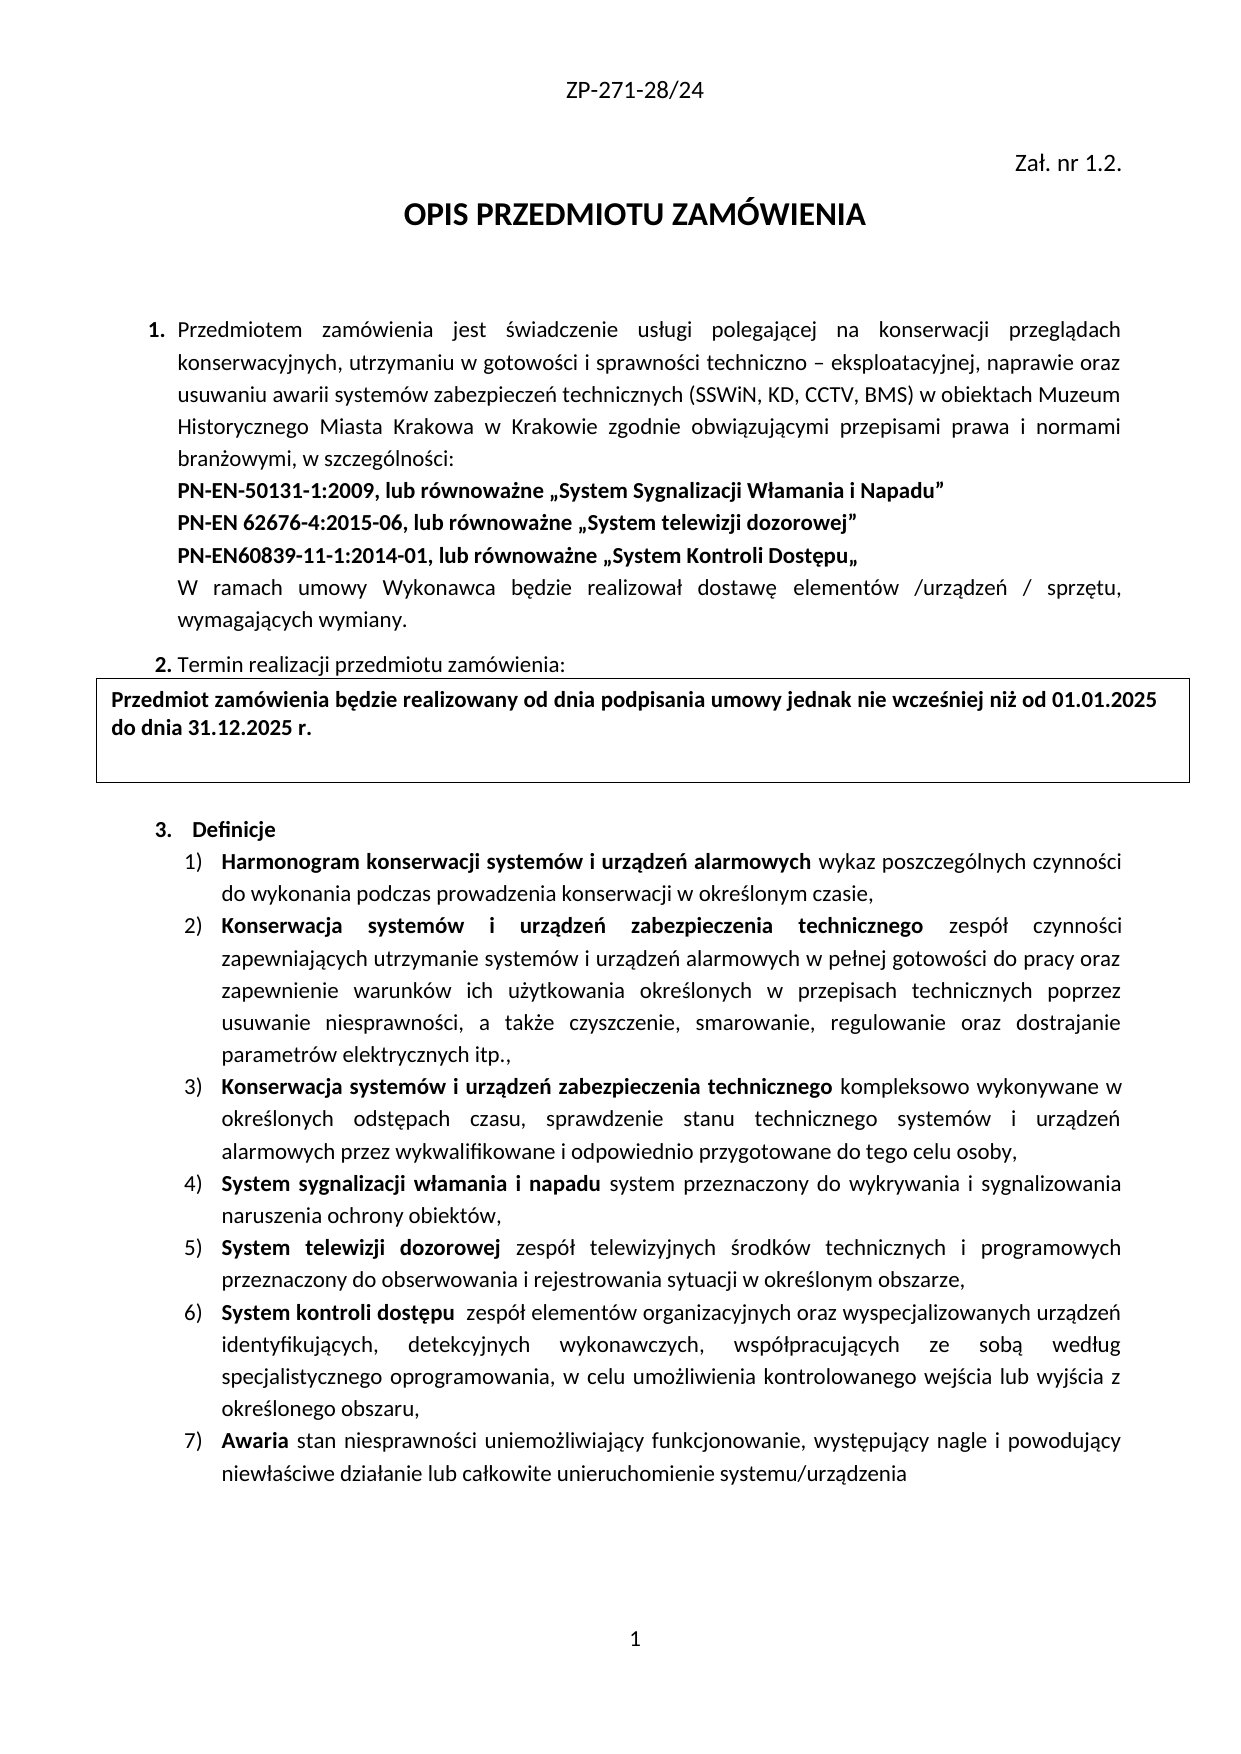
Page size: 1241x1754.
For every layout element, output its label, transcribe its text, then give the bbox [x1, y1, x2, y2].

list System sygnalizacji włamania i napadu system przeznaczony do wykrywania i sygnalizowania naruszenia ochrony obiektów, [184, 1169, 1122, 1229]
list System telewizji dozorowej zespół telewizyjnych środków technicznych i programowych przeznaczony do obserwowania i rejestrowania sytuacji w określonym obszarze, [184, 1233, 1122, 1293]
list PN-EN60839-11-1:2014-01, lub równoważne „System Kontroli Dostępu„ [133, 541, 1122, 569]
list Konserwacja systemów i urządzeń zabezpieczenia technicznego kompleksowo wykonywane w określonych odstępach czasu, sprawdzenie stanu technicznego systemów i urządzeń alarmowych przez wykwalifikowane i odpowiednio przygotowane do tego celu osoby, [184, 1072, 1122, 1165]
table_header Przedmiot zamówienia będzie realizowany od dnia podpisania umowy jednak nie wcześniej niż od 01.01.2025 do dnia 31.12.2025 r. [97, 679, 1189, 782]
list Definicje [154, 815, 1122, 843]
list Harmonogram konserwacji systemów i urządzeń alarmowych wykaz poszczególnych czynności do wykonania podczas prowadzenia konserwacji w określonym czasie, [184, 847, 1122, 907]
list OPIS PRZEDMIOTU ZAMÓWIENIA [148, 193, 1122, 234]
list Przedmiotem zamówienia jest świadczenie usługi polegającej na konserwacji przeglądach konserwacyjnych, utrzymaniu w gotowości i sprawności techniczno – eksploatacyjnej, naprawie oraz usuwaniu awarii systemów zabezpieczeń technicznych (SSWiN, KD, CCTV, BMS) w obiektach Muzeum Historycznego Miasta Krakowa w Krakowie zgodnie obwiązującymi przepisami prawa i normami branżowymi, w szczególności: [148, 315, 1122, 472]
list Konserwacja systemów i urządzeń zabezpieczenia technicznego zespół czynności zapewniających utrzymanie systemów i urządzeń alarmowych w pełnej gotowości do pracy oraz zapewnienie warunków ich użytkowania określonych w przepisach technicznych poprzez usuwanie niesprawności, a także czyszczenie, smarowanie, regulowanie oraz dostrajanie parametrów elektrycznych itp., [184, 911, 1122, 1068]
list W ramach umowy Wykonawca będzie realizował dostawę elementów /urządzeń / sprzętu, wymagających wymiany. [177, 573, 1122, 633]
list Termin realizacji przedmiotu zamówienia: [154, 650, 1122, 678]
list Awaria stan niesprawności uniemożliwiający funkcjonowanie, występujący nagle i powodujący niewłaściwe działanie lub całkowite unieruchomienie systemu/urządzenia [184, 1426, 1122, 1487]
list PN-EN-50131-1:2009, lub równoważne „System Sygnalizacji Włamania i Napadu” [133, 476, 1122, 504]
list Zał. nr 1.2. [148, 148, 1122, 178]
list System kontroli dostępu zespół elementów organizacyjnych oraz wyspecjalizowanych urządzeń identyfikujących, detekcyjnych wykonawczych, współpracujących ze sobą według specjalistycznego oprogramowania, w celu umożliwienia kontrolowanego wejścia lub wyjścia z określonego obszaru, [184, 1298, 1122, 1422]
list PN-EN 62676-4:2015-06, lub równoważne „System telewizji dozorowej” [133, 508, 1122, 537]
